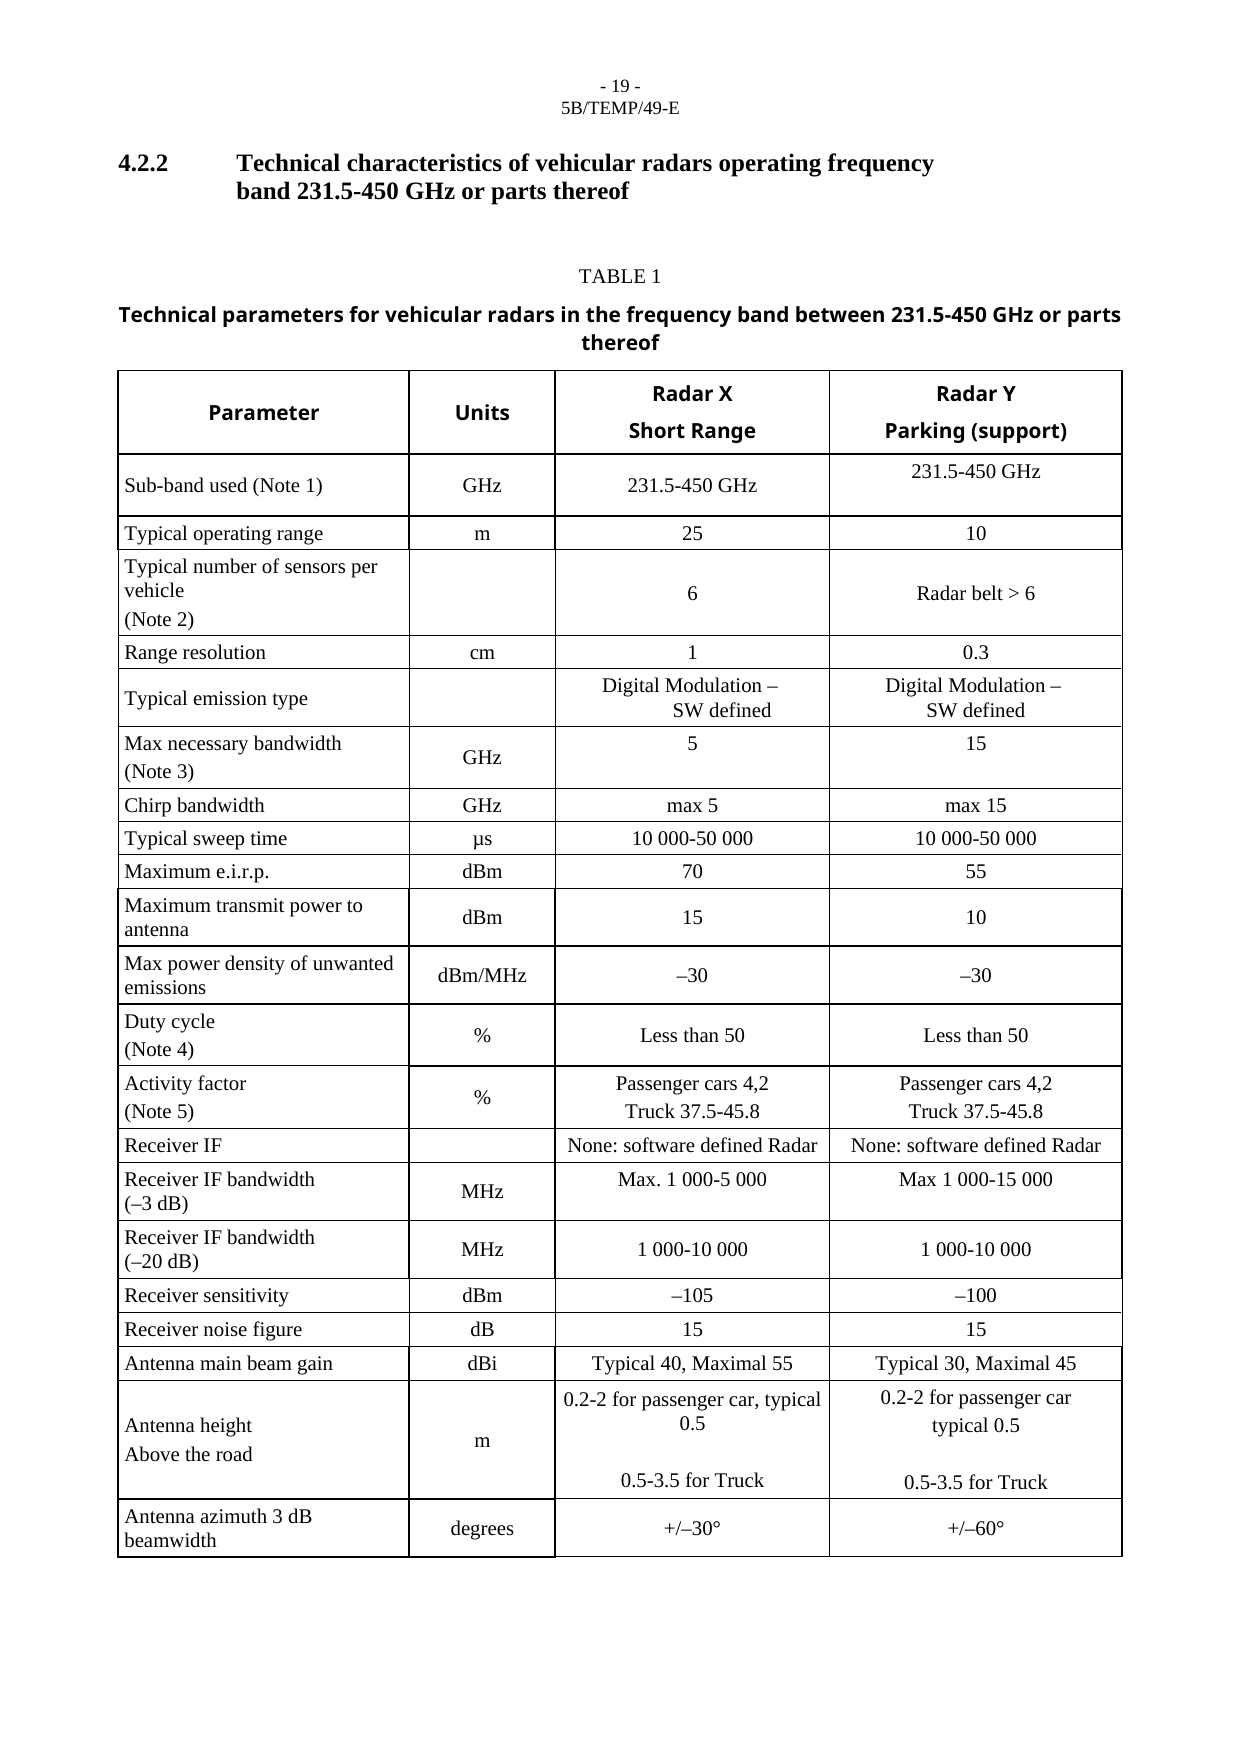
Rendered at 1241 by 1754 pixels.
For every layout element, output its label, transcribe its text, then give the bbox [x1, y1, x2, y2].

table_header Radar Y Parking (support) [830, 371, 1121, 453]
table_cell +/–30° [556, 1499, 829, 1556]
table_cell Typical 30, Maximal 45 [830, 1347, 1121, 1379]
table_cell 15 [556, 889, 829, 945]
table_cell % [410, 1067, 554, 1128]
table_cell Max power density of unwanted emissions [119, 947, 408, 1003]
table_cell 0.2-2 for passenger car typical 0.5 0.5-3.5 for Truck [830, 1381, 1121, 1498]
table_cell Typical sweep time [119, 822, 409, 854]
table_cell 0.3 [830, 635, 1122, 668]
table_cell Receiver noise figure [119, 1313, 409, 1346]
table_cell 25 [556, 517, 829, 549]
table_cell 231.5-450 GHz [556, 455, 829, 515]
table_cell max 15 [830, 788, 1122, 821]
table_cell Antenna height Above the road [119, 1381, 408, 1498]
subtitle 4.2.2 Technical characteristics of vehicular radars operating frequency band 231.5-450 GHz or parts thereof [118, 148, 1122, 205]
table_cell GHz [410, 727, 555, 787]
table_cell dBi [410, 1347, 554, 1379]
table_cell 1 000-10 000 [830, 1221, 1121, 1278]
table_cell Digital Modulation – SW defined [830, 668, 1122, 726]
table_cell Max. 1 000-5 000 [556, 1163, 829, 1219]
table_cell –105 [556, 1279, 829, 1312]
table_cell 231.5-450 GHz [830, 455, 1121, 515]
table_cell dB [410, 1313, 555, 1346]
table_cell Typical 40, Maximal 55 [556, 1347, 829, 1379]
table_cell m [410, 517, 554, 549]
table_cell [410, 669, 555, 726]
table_cell 10 [830, 889, 1121, 945]
table_header Parameter [119, 371, 408, 453]
table_cell Receiver IF [119, 1129, 408, 1162]
table_cell Duty cycle (Note 4) [119, 1005, 408, 1065]
table_cell Receiver IF bandwidth (–3 dB) [119, 1163, 408, 1219]
table_cell Maximum e.i.r.p. [119, 855, 409, 888]
table_cell Antenna main beam gain [119, 1347, 408, 1379]
table_header Units [410, 371, 554, 453]
table_cell 6 [556, 550, 829, 635]
text TABLE 1 [118, 263, 1122, 288]
table_cell 1 [556, 636, 829, 668]
table_cell –100 [830, 1279, 1122, 1312]
table_cell cm [410, 636, 555, 668]
table_cell 10 [830, 517, 1121, 549]
table_cell Antenna azimuth 3 dB beamwidth [119, 1500, 408, 1556]
table_cell Typical number of sensors per vehicle (Note 2) [119, 550, 409, 635]
table_cell 55 [830, 854, 1122, 888]
table_cell GHz [410, 455, 554, 515]
table_cell Chirp bandwidth [119, 789, 409, 821]
table_cell 5 [556, 727, 829, 787]
table_cell MHz [410, 1163, 554, 1219]
table_cell [410, 1129, 554, 1162]
table_cell dBm [410, 889, 554, 945]
table_cell max 5 [556, 789, 829, 821]
table_cell Passenger cars 4,2 Truck 37.5-45.8 [556, 1067, 829, 1128]
table_cell Max necessary bandwidth (Note 3) [119, 727, 409, 787]
table_cell [410, 550, 555, 635]
table_cell Passenger cars 4,2 Truck 37.5-45.8 [830, 1067, 1121, 1128]
table_cell Typical operating range [119, 517, 408, 549]
table_cell 15 [556, 1313, 829, 1346]
table_cell degrees [410, 1500, 554, 1556]
table_cell MHz [410, 1221, 554, 1278]
table_cell Receiver sensitivity [119, 1279, 409, 1312]
table_cell 70 [556, 855, 829, 888]
title Technical parameters for vehicular radars in the frequency band between 231.5-450 GHz or parts thereof [118, 300, 1122, 357]
table_cell GHz [410, 789, 555, 821]
table_cell –30 [830, 947, 1121, 1003]
table_cell Maximum transmit power to antenna [119, 889, 408, 945]
table_cell dBm [410, 855, 555, 888]
table_cell Less than 50 [830, 1005, 1121, 1065]
table_cell Activity factor (Note 5) [119, 1066, 408, 1128]
table_cell None: software defined Radar [830, 1129, 1121, 1162]
table_cell Receiver IF bandwidth (–20 dB) [119, 1221, 408, 1278]
table_cell µs [410, 822, 555, 854]
table_cell dBm [410, 1279, 555, 1312]
table_cell 0.2-2 for passenger car, typical 0.5 0.5-3.5 for Truck [556, 1381, 829, 1498]
table_cell –30 [556, 947, 829, 1003]
table_cell Sub-band used (Note 1) [119, 455, 408, 515]
table_cell None: software defined Radar [556, 1129, 829, 1162]
table_cell 15 [830, 726, 1122, 787]
table_cell 1 000-10 000 [556, 1221, 829, 1278]
table_cell Less than 50 [556, 1005, 829, 1065]
table_cell m [410, 1381, 554, 1498]
table_cell 10 000-50 000 [830, 821, 1122, 854]
table_cell +/–60° [830, 1499, 1121, 1556]
table_cell % [410, 1005, 554, 1065]
table_header Radar X Short Range [556, 371, 829, 453]
table_cell 10 000-50 000 [556, 822, 829, 854]
table_cell dBm/MHz [410, 947, 554, 1003]
table_cell Range resolution [119, 636, 409, 668]
table_cell 15 [830, 1312, 1122, 1346]
table_cell Typical emission type [119, 669, 409, 726]
table_cell Digital Modulation – SW defined [556, 669, 829, 726]
table_cell Max 1 000-15 000 [830, 1163, 1121, 1219]
table_cell Radar belt > 6 [830, 550, 1122, 635]
